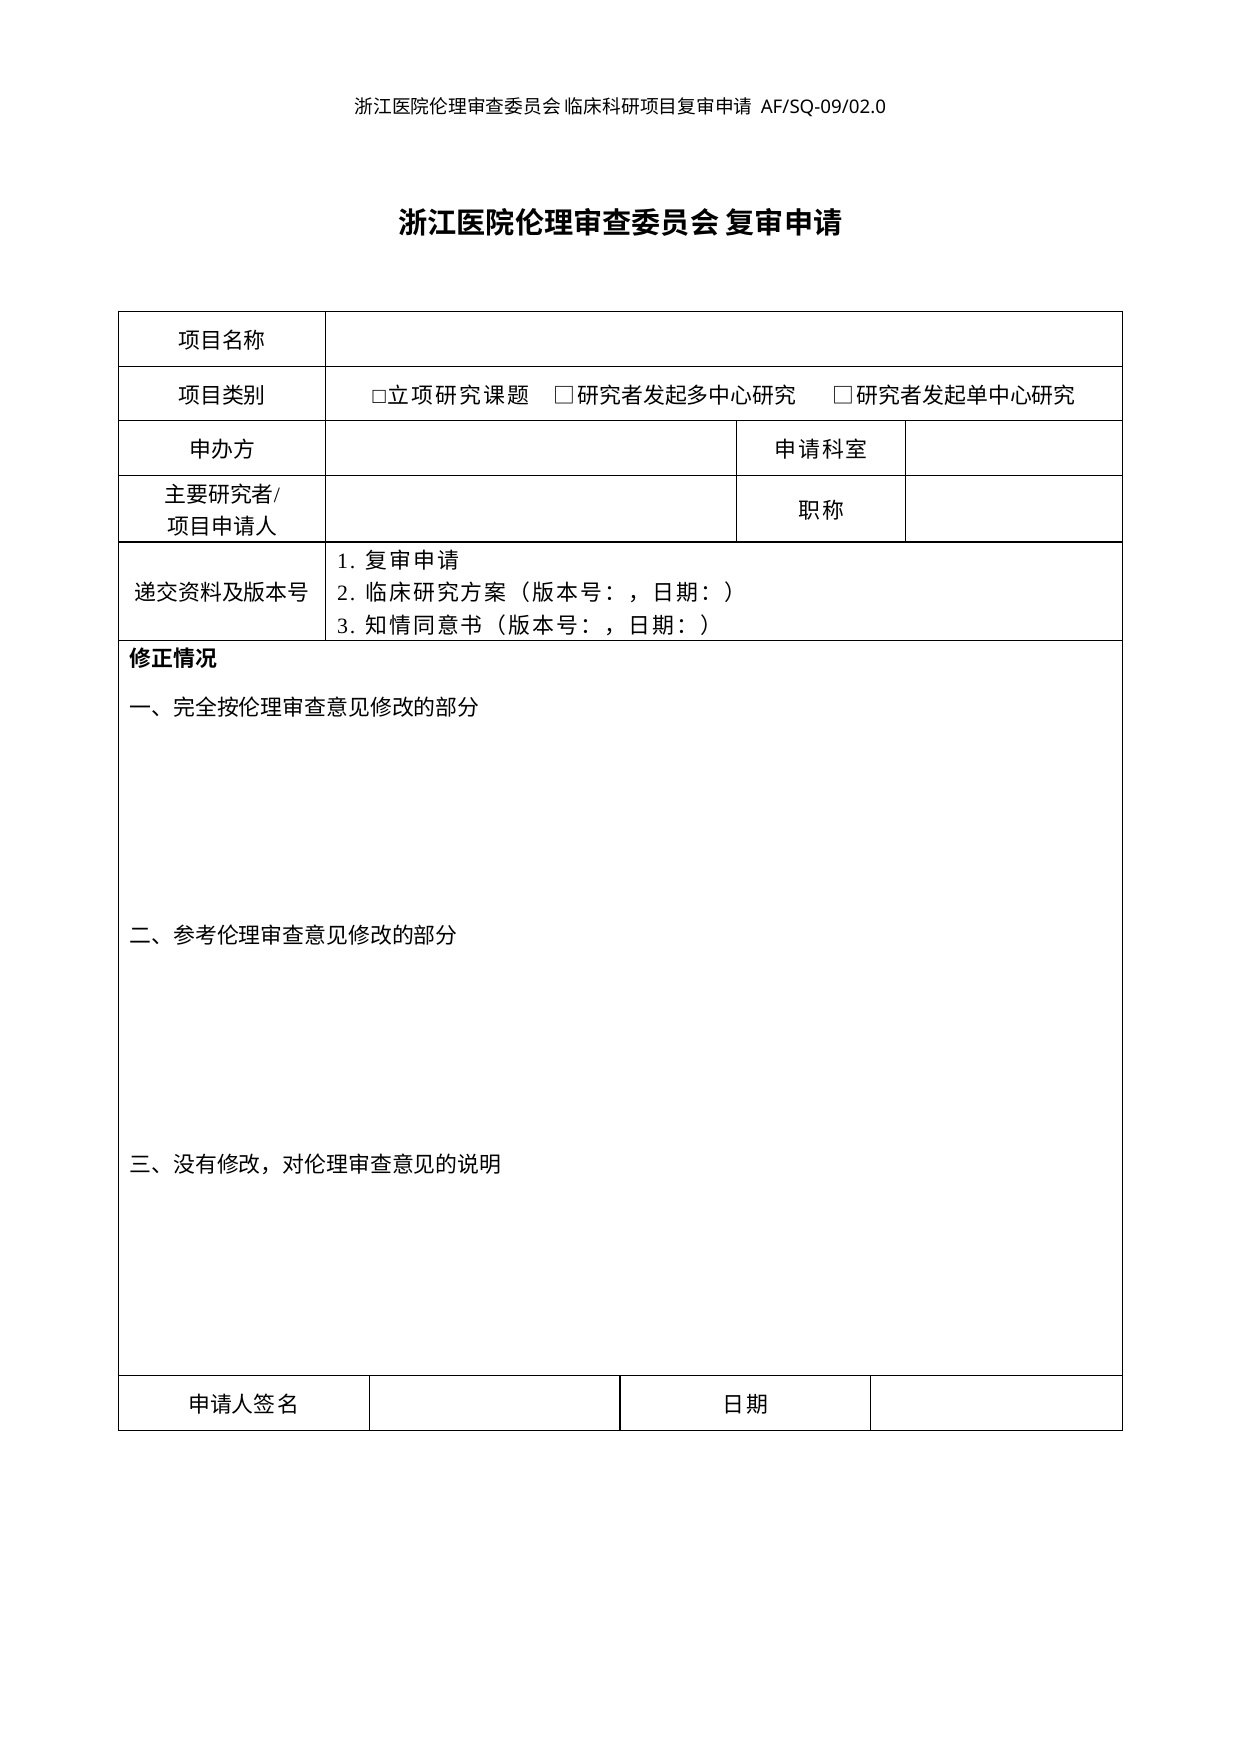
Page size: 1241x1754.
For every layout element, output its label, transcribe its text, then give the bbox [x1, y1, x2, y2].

table_cell [370, 1376, 619, 1430]
table_cell 复审申请 临床研究方案（版本号：，日期：） 知情同意书（版本号：，日期：） [326, 543, 1122, 640]
subtitle 浙江医院伦理审查委员会 复审申请 [187, 188, 1053, 253]
table_cell 项目类别 [119, 367, 325, 420]
table_cell □立项研究课题 □研究者发起多中心研究 □研究者发起单中心研究 [326, 367, 1122, 420]
table_cell 日期 [621, 1376, 870, 1430]
table_cell [871, 1376, 1122, 1430]
table_cell [326, 421, 736, 475]
table_header 项目名称 [119, 312, 325, 366]
table_cell 职称 [737, 476, 905, 541]
table_cell 递交资料及版本号 [119, 543, 325, 640]
table_cell 申办方 [119, 421, 325, 475]
table_header [326, 312, 1122, 366]
table_cell [906, 476, 1122, 541]
table_cell [326, 476, 736, 541]
table_cell 修正情况 完全按伦理审查意见修改的部分 参考伦理审查意见修改的部分 没有修改，对伦理审查意见的说明 [119, 641, 1122, 1375]
table_cell 主要研究者/ 项目申请人 [119, 476, 325, 541]
table_cell 申请人签名 [119, 1376, 369, 1430]
table_cell [906, 421, 1122, 475]
table_cell 申请科室 [737, 421, 905, 475]
